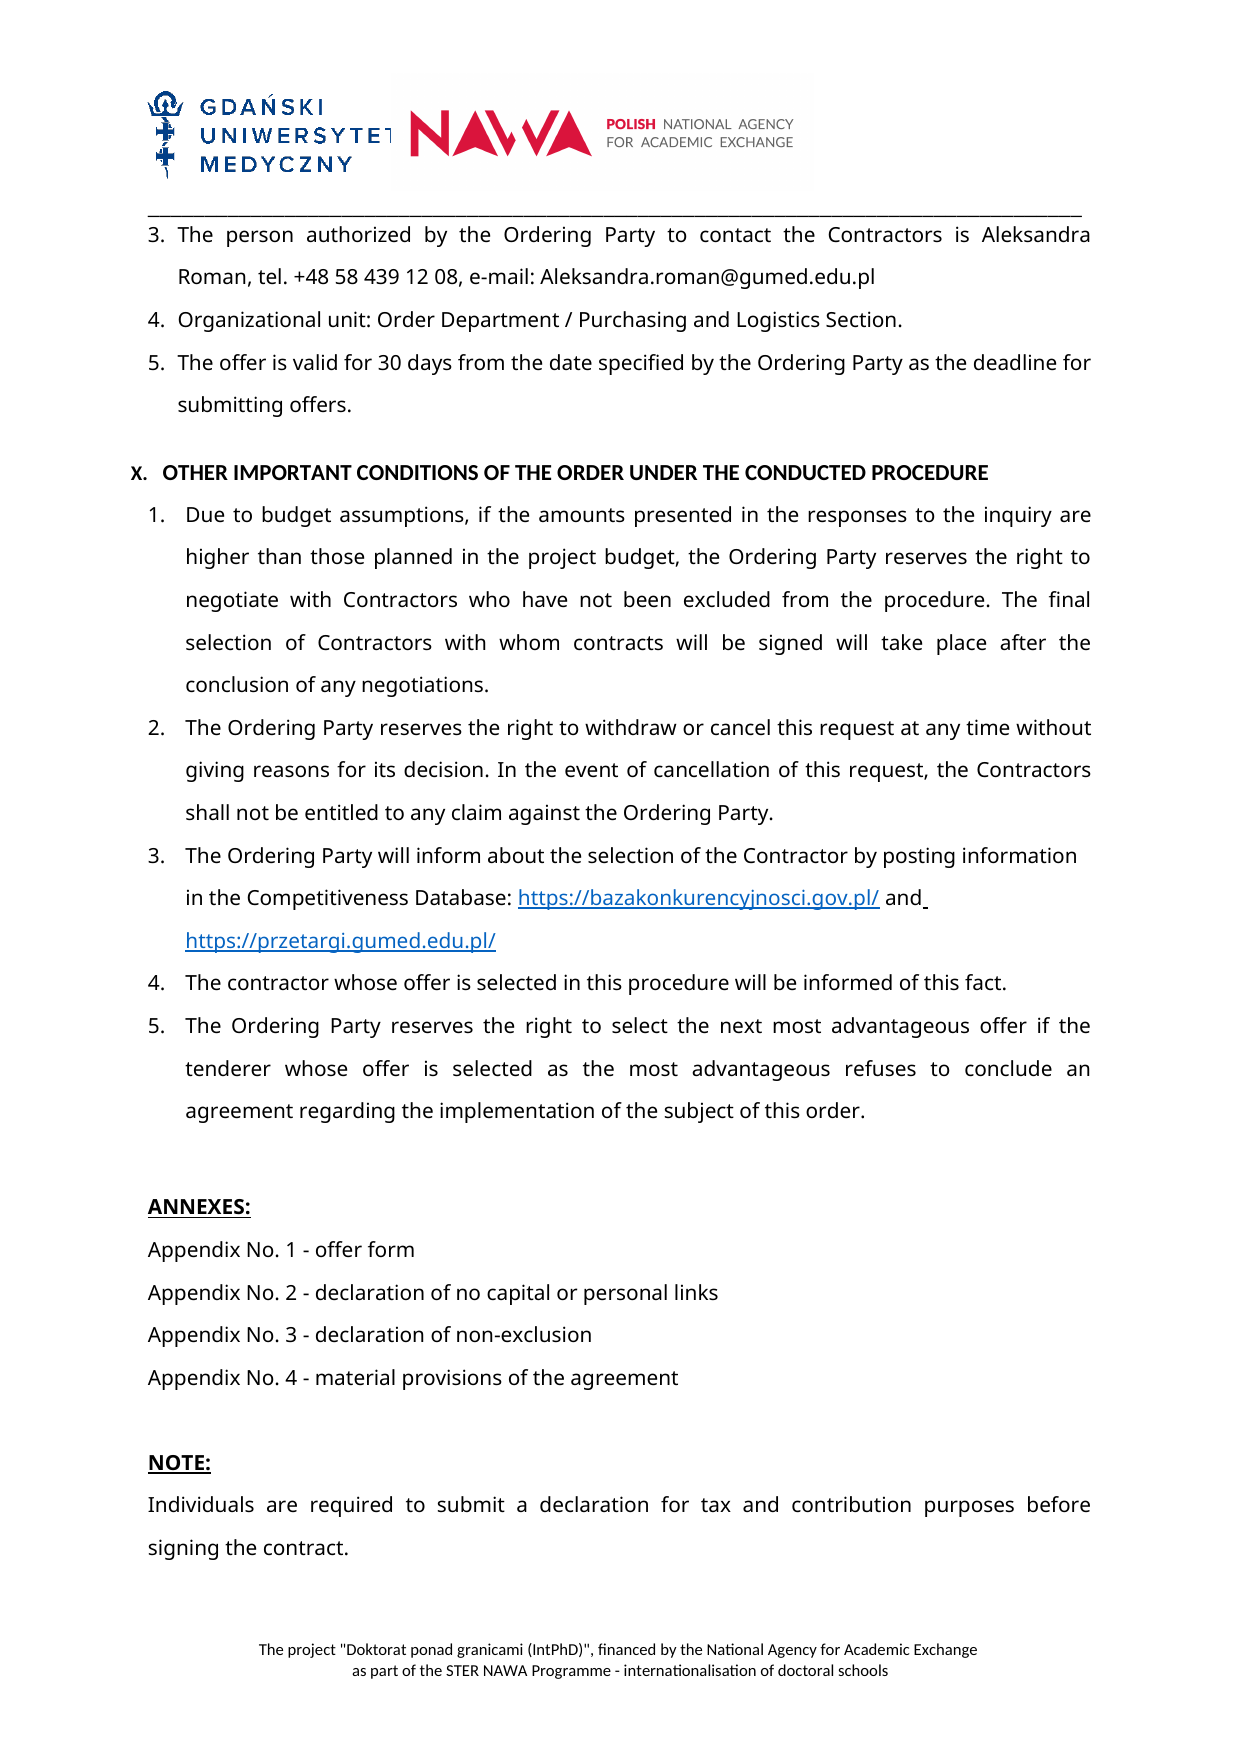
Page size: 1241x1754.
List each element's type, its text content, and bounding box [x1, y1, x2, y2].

text Appendix No. 3 - declaration of non-exclusion [148, 1320, 1093, 1349]
list The person authorized by the Ordering Party to contact the Contractors is Aleksandra Roman, tel. +48 58 439 12 08, e-mail: Aleksandra.roman@gumed.edu.pl [148, 220, 1093, 291]
text Appendix No. 4 - material provisions of the agreement [148, 1363, 1093, 1391]
picture [147, 73, 814, 192]
list Organizational unit: Order Department / Purchasing and Logistics Section. [148, 305, 1093, 333]
text Appendix No. 1 - offer form [148, 1235, 1093, 1263]
list The Ordering Party reserves the right to withdraw or cancel this request at any time without giving reasons for its decision. In the event of cancellation of this request, the Contractors shall not be entitled to any claim against the Ordering Party. [148, 713, 1093, 827]
list OTHER IMPORTANT CONDITIONS OF THE ORDER UNDER THE CONDUCTED PROCEDURE [148, 458, 1093, 486]
list The Ordering Party will inform about the selection of the Contractor by posting information in the Competitiveness Database: https://bazakonkurencyjnosci.gov.pl/ and https://przetargi.gumed.edu.pl/ [148, 841, 1093, 954]
list The contractor whose offer is selected in this procedure will be informed of this fact. [148, 968, 1093, 997]
list Due to budget assumptions, if the amounts presented in the responses to the inquiry are higher than those planned in the project budget, the Ordering Party reserves the right to negotiate with Contractors who have not been excluded from the procedure. The final selection of Contractors with whom contracts will be signed will take place after the conclusion of any negotiations. [148, 500, 1093, 699]
text NOTE: [148, 1448, 1093, 1476]
text Individuals are required to submit a declaration for tax and contribution purposes before signing the contract. [148, 1491, 1093, 1562]
list The Ordering Party reserves the right to select the next most advantageous offer if the tenderer whose offer is selected as the most advantageous refuses to conclude an agreement regarding the implementation of the subject of this order. [148, 1011, 1093, 1125]
text ANNEXES: [148, 1192, 1093, 1221]
list The offer is valid for 30 days from the date specified by the Ordering Party as the deadline for submitting offers. [148, 348, 1093, 419]
text Appendix No. 2 - declaration of no capital or personal links [148, 1278, 1093, 1306]
